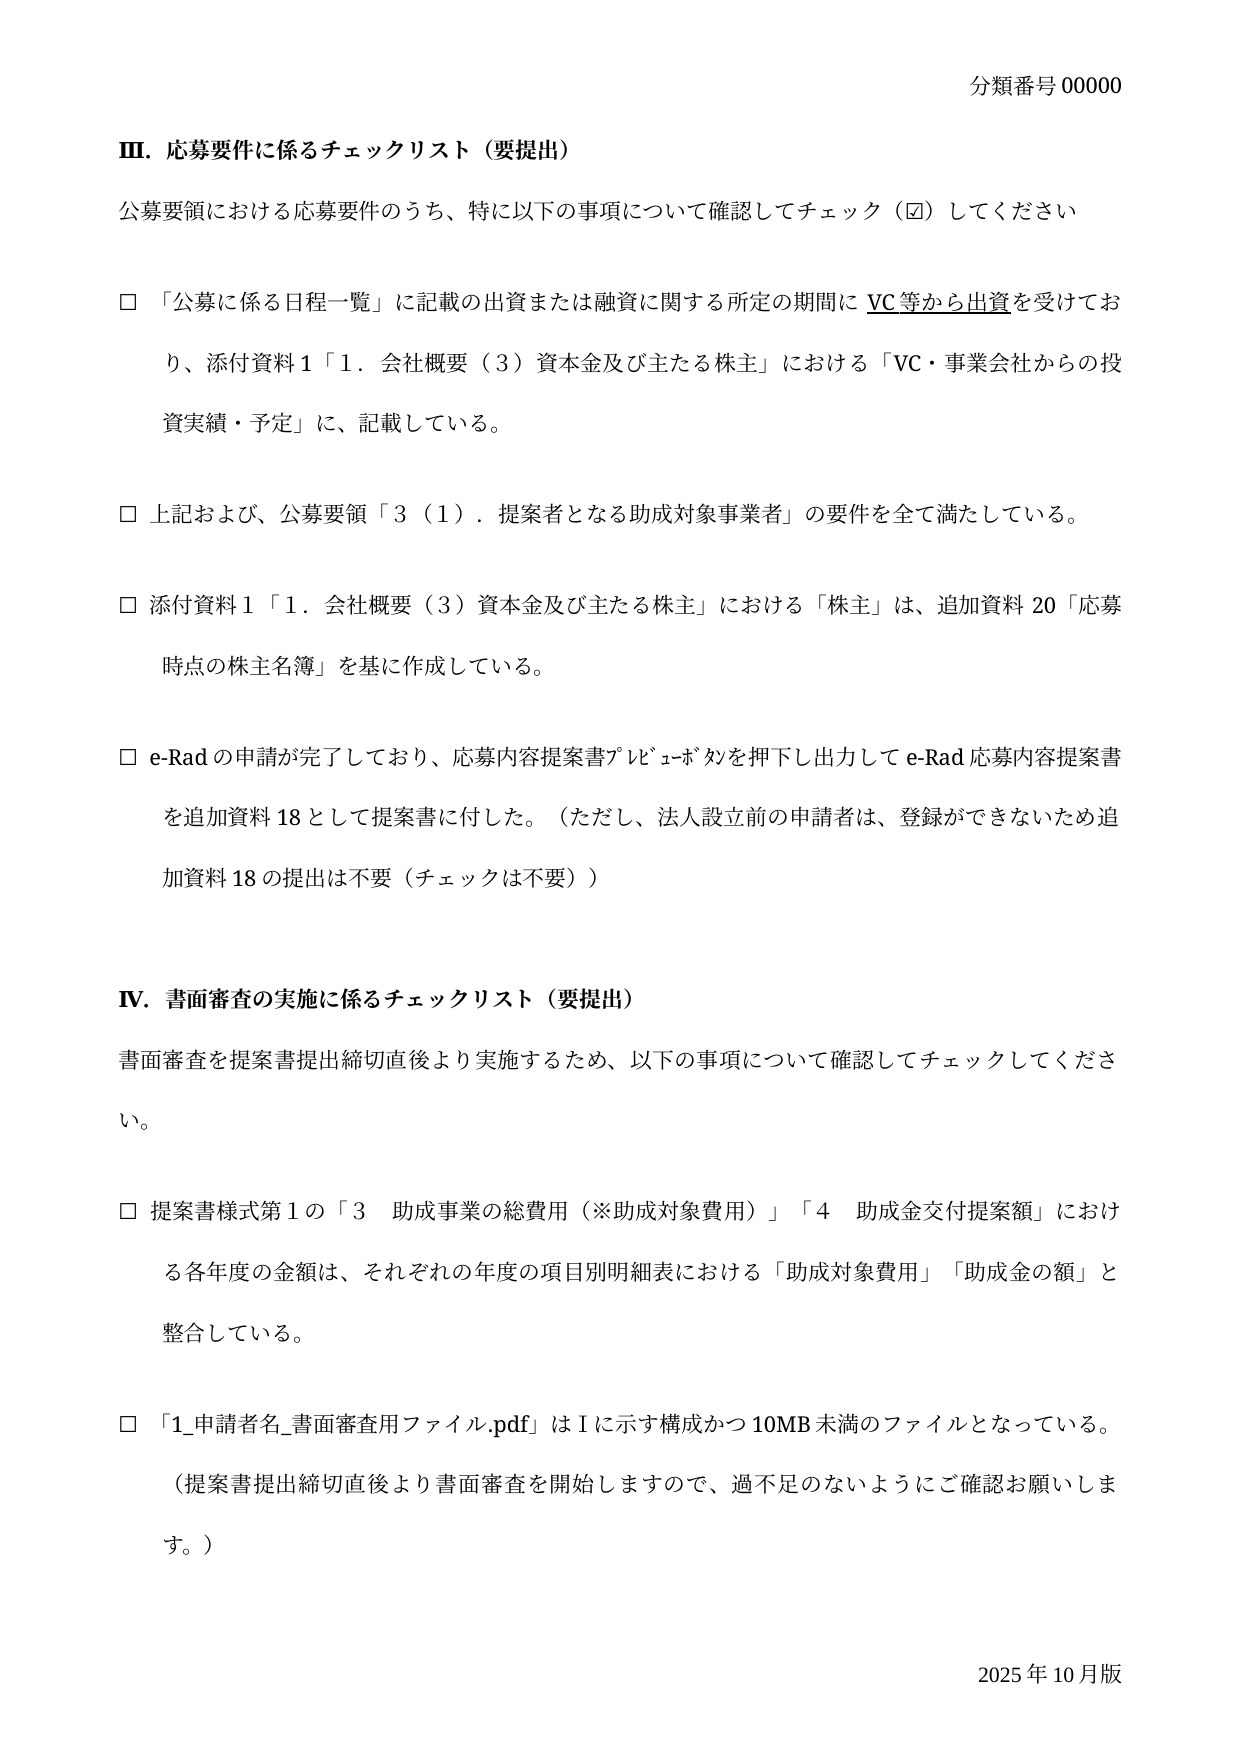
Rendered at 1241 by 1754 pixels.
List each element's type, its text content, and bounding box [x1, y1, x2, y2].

text 「公募に係る日程一覧」に記載の出資または融資に関する所定の期間にVC等から出資を受けており、添付資料1「１．会社概要（３）資本金及び主たる株主」における「VC・事業会社からの投資実績・予定」に、記載している。 [118, 271, 1122, 453]
text 添付資料１「１．会社概要（３）資本金及び主たる株主」における「株主」は、追加資料20「応募時点の株主名簿」を基に作成している。 [118, 574, 1122, 695]
text 上記および、公募要領「３（１）．提案者となる助成対象事業者」の要件を全て満たしている。 [118, 483, 1122, 543]
text 提案書様式第１の「３ 助成事業の総費用（※助成対象費用）」「４ 助成金交付提案額」における各年度の金額は、それぞれの年度の項目別明細表における「助成対象費用」「助成金の額」と整合している。 [118, 1180, 1122, 1362]
text e-Radの申請が完了しており、応募内容提案書ﾌﾟﾚﾋﾞｭｰﾎﾞﾀﾝを押下し出力してe-Rad応募内容提案書を追加資料18として提案書に付した。（ただし、法人設立前の申請者は、登録ができないため追加資料18の提出は不要（チェックは不要）） [118, 725, 1122, 907]
text 「1_申請者名_書面審査用ファイル.pdf」はⅠに示す構成かつ10MB未満のファイルとなっている。（提案書提出締切直後より書面審査を開始しますので、過不足のないようにご確認お願いします。） [118, 1392, 1122, 1574]
subtitle Ⅳ．書面審査の実施に係るチェックリスト（要提出） [118, 968, 1122, 1028]
text 書面審査を提案書提出締切直後より実施するため、以下の事項について確認してチェックしてください。 [118, 1028, 1122, 1150]
text 公募要領における応募要件のうち、特に以下の事項について確認してチェック（☑）してください [118, 180, 1122, 240]
subtitle Ⅲ．応募要件に係るチェックリスト（要提出） [118, 119, 1122, 180]
